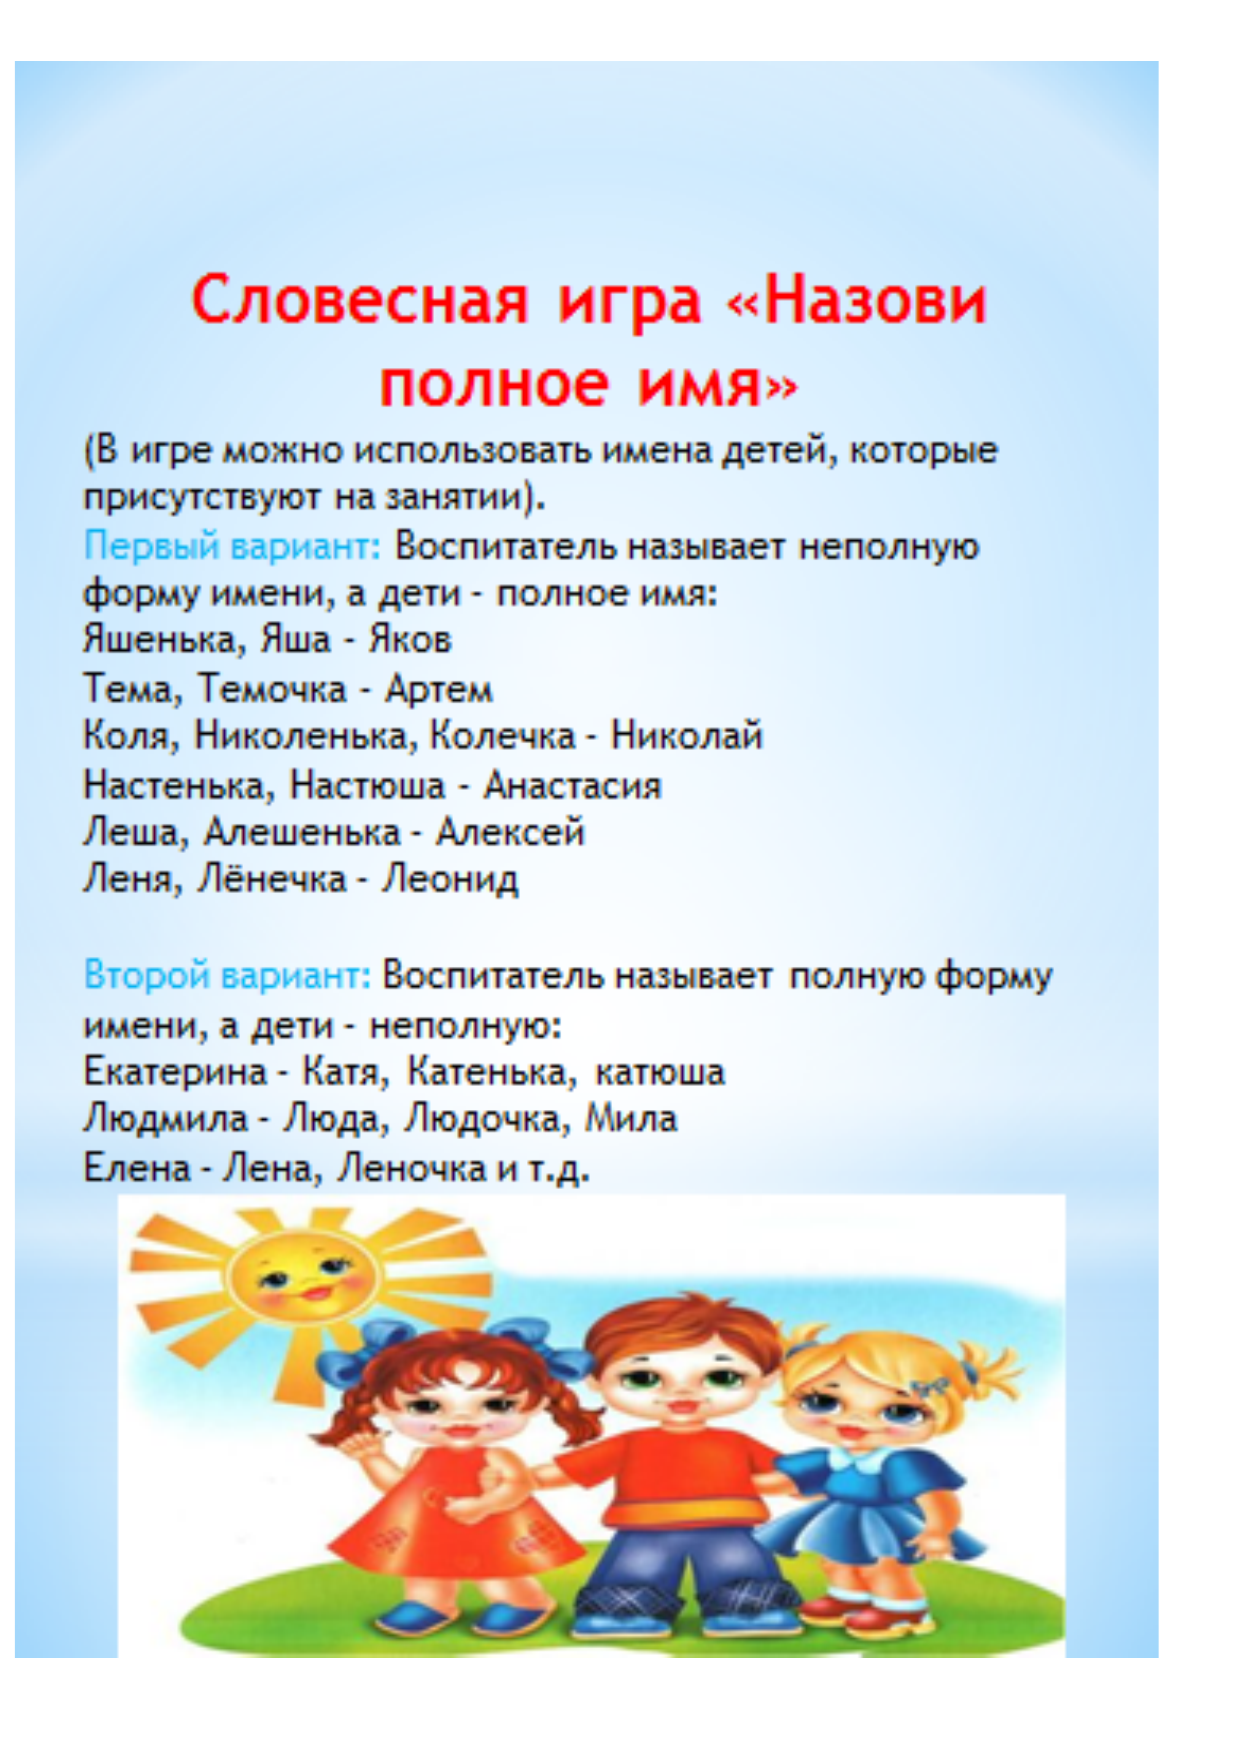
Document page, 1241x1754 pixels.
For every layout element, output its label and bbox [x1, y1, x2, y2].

picture [14, 61, 1159, 1658]
